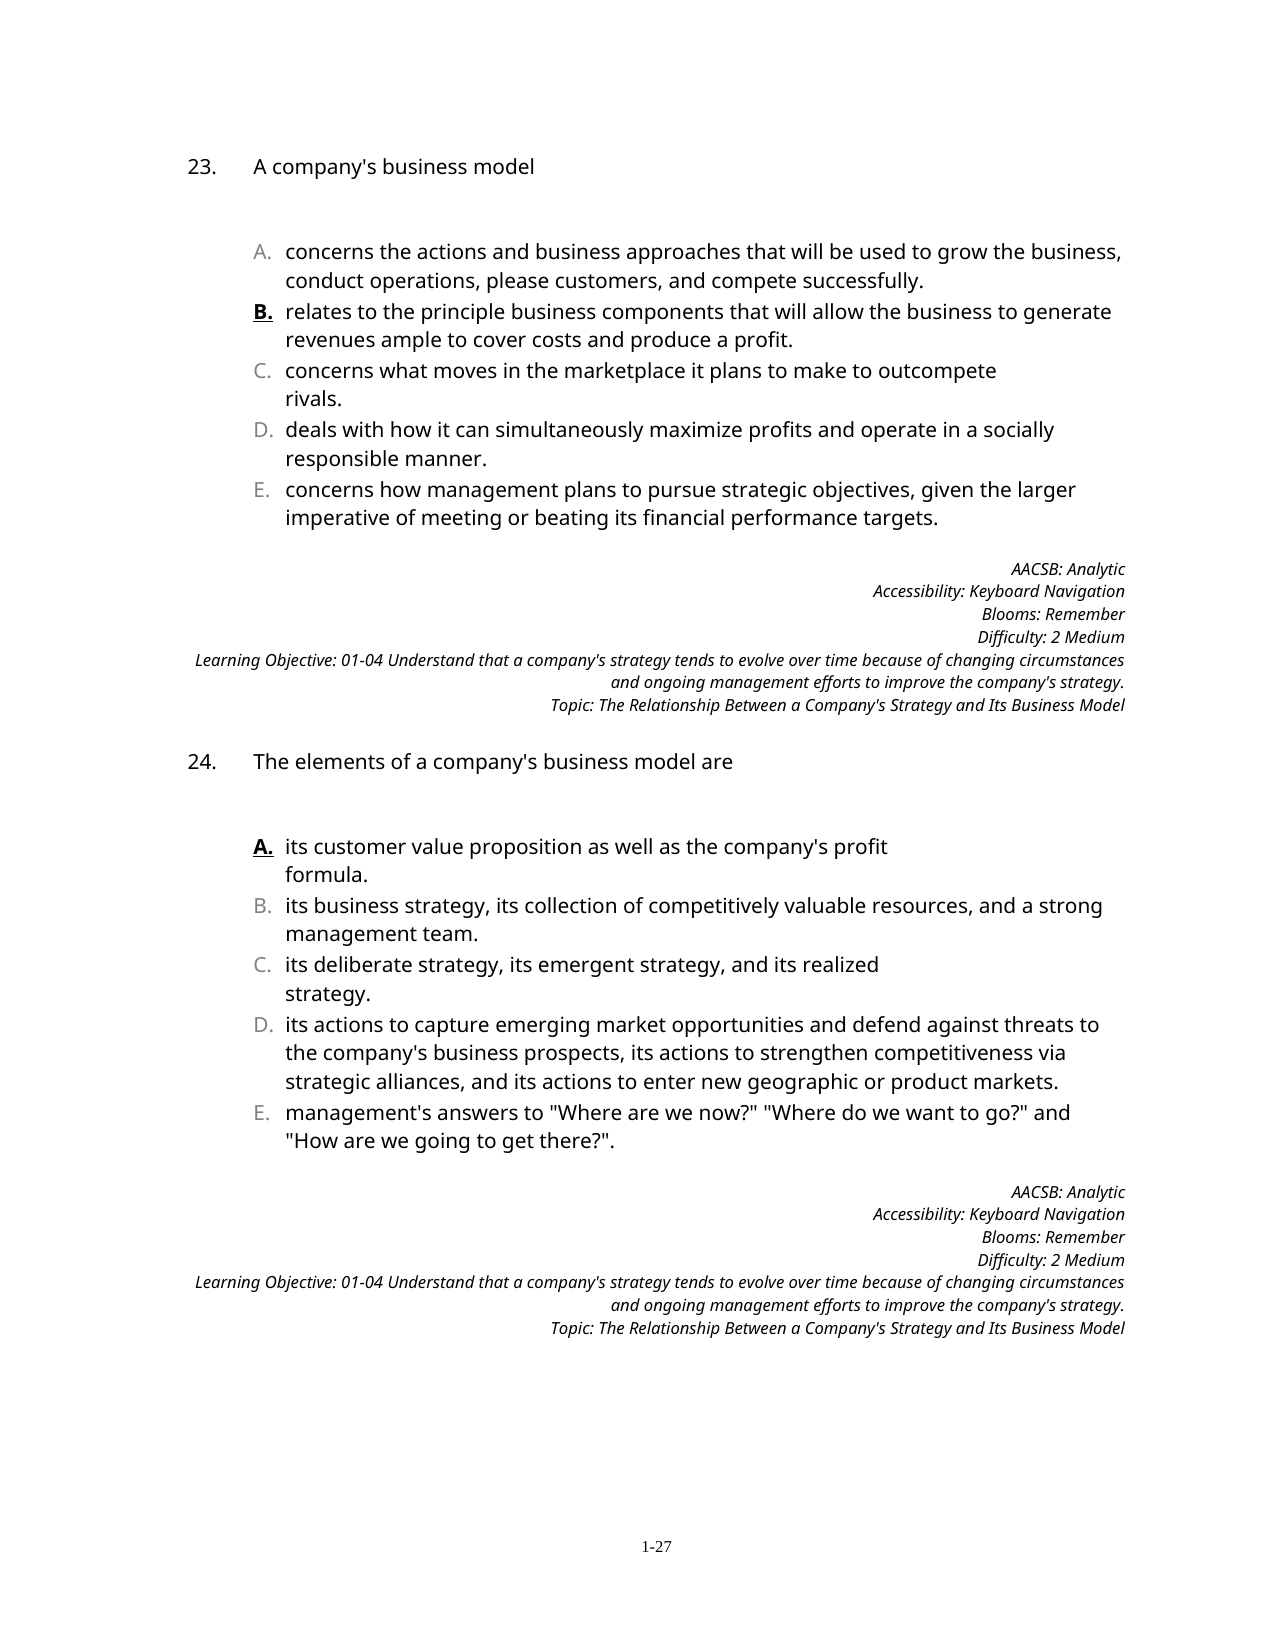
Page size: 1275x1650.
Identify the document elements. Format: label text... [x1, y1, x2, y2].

table_header 24. [188, 747, 253, 1155]
table_header 23. [188, 153, 253, 532]
table_header A company's business model [253, 153, 1125, 532]
table_header AACSB: Analytic Accessibility: Keyboard Navigation Blooms: Remember Difficulty: 2 Medium Learning Objective: 01-04 Understand that a company's strategy tends to evolve over time because of changing circumstances and ongoing management efforts to improve the company's strategy. Topic: The Relationship Between a Company's Strategy and Its Business Model [188, 1180, 1125, 1367]
table_header AACSB: Analytic Accessibility: Keyboard Navigation Blooms: Remember Difficulty: 2 Medium Learning Objective: 01-04 Understand that a company's strategy tends to evolve over time because of changing circumstances and ongoing management efforts to improve the company's strategy. Topic: The Relationship Between a Company's Strategy and Its Business Model [188, 558, 1125, 744]
table_header The elements of a company's business model are [253, 747, 1125, 1155]
